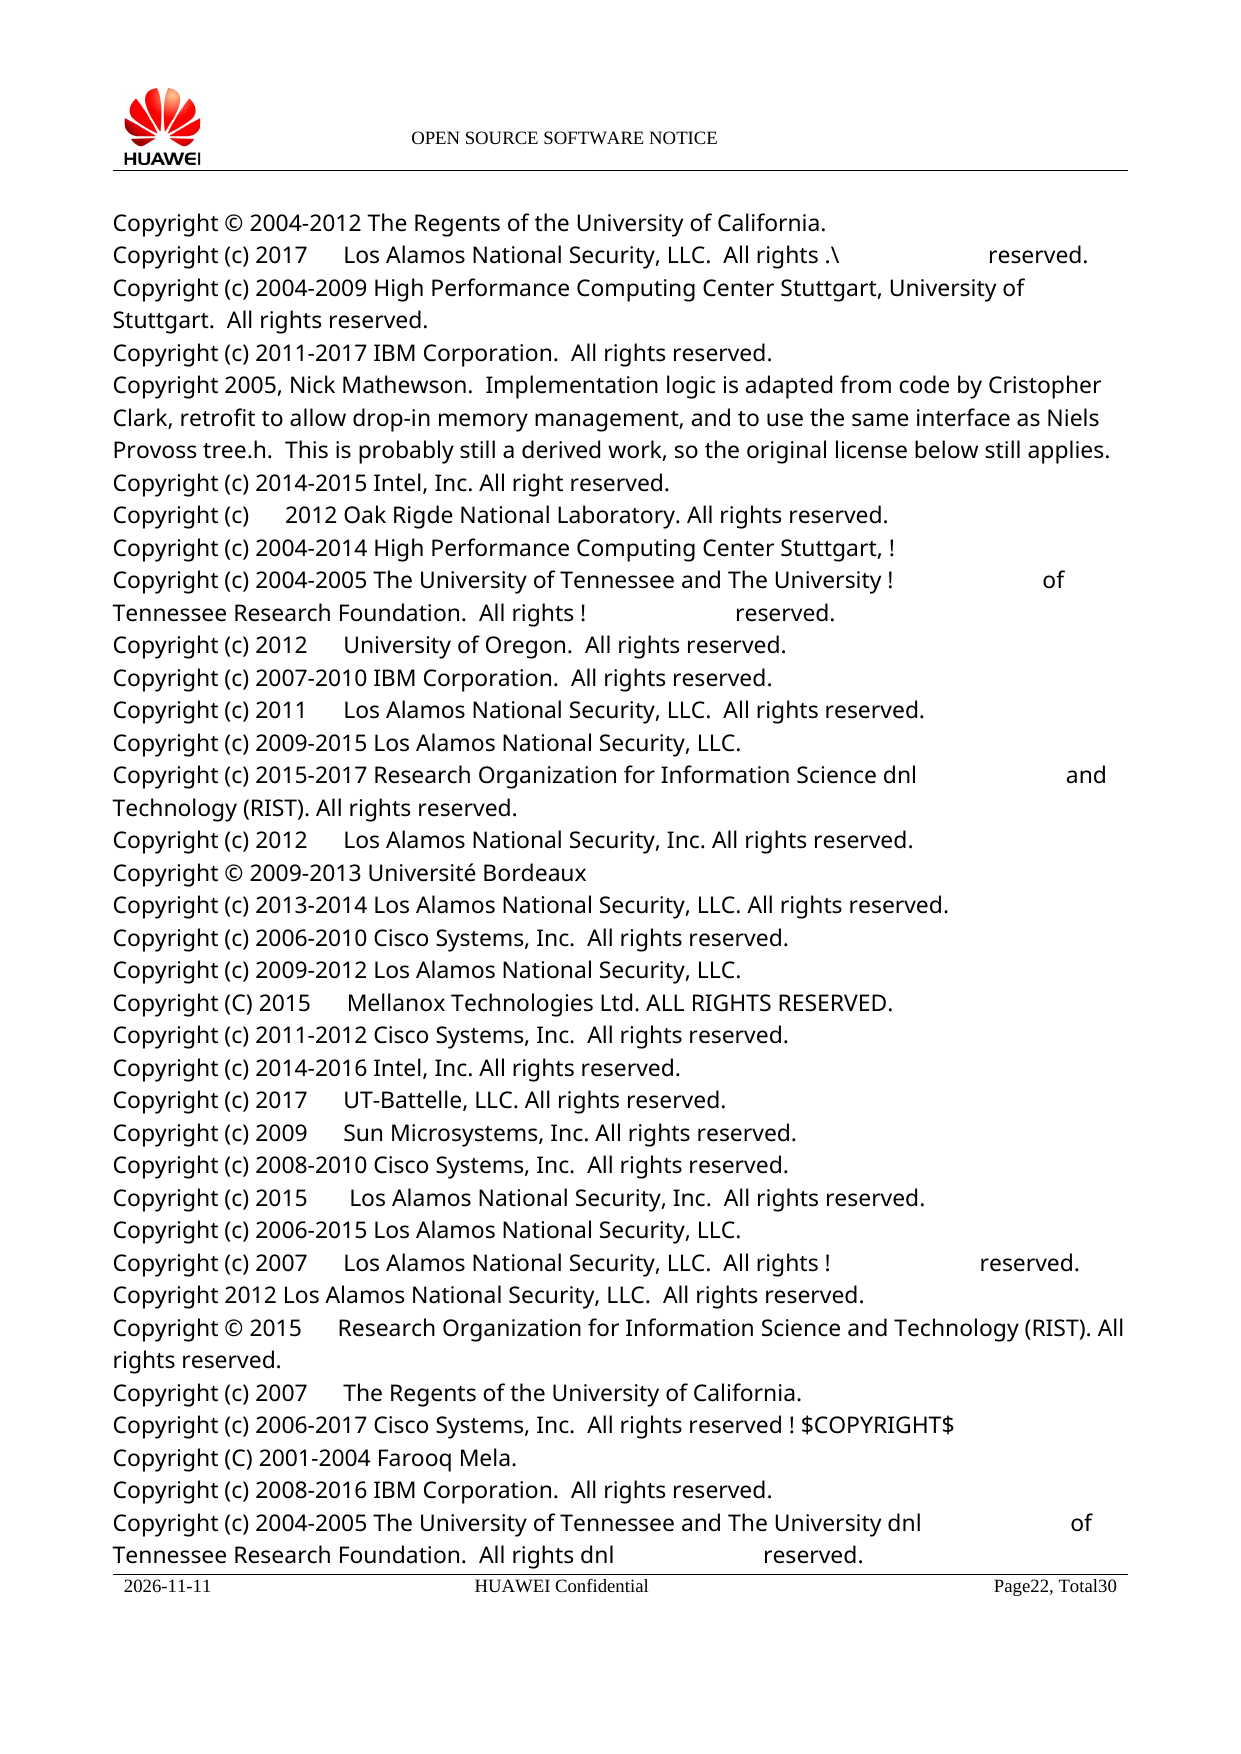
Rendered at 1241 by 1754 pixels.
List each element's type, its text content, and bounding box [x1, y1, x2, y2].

picture [124, 88, 201, 165]
